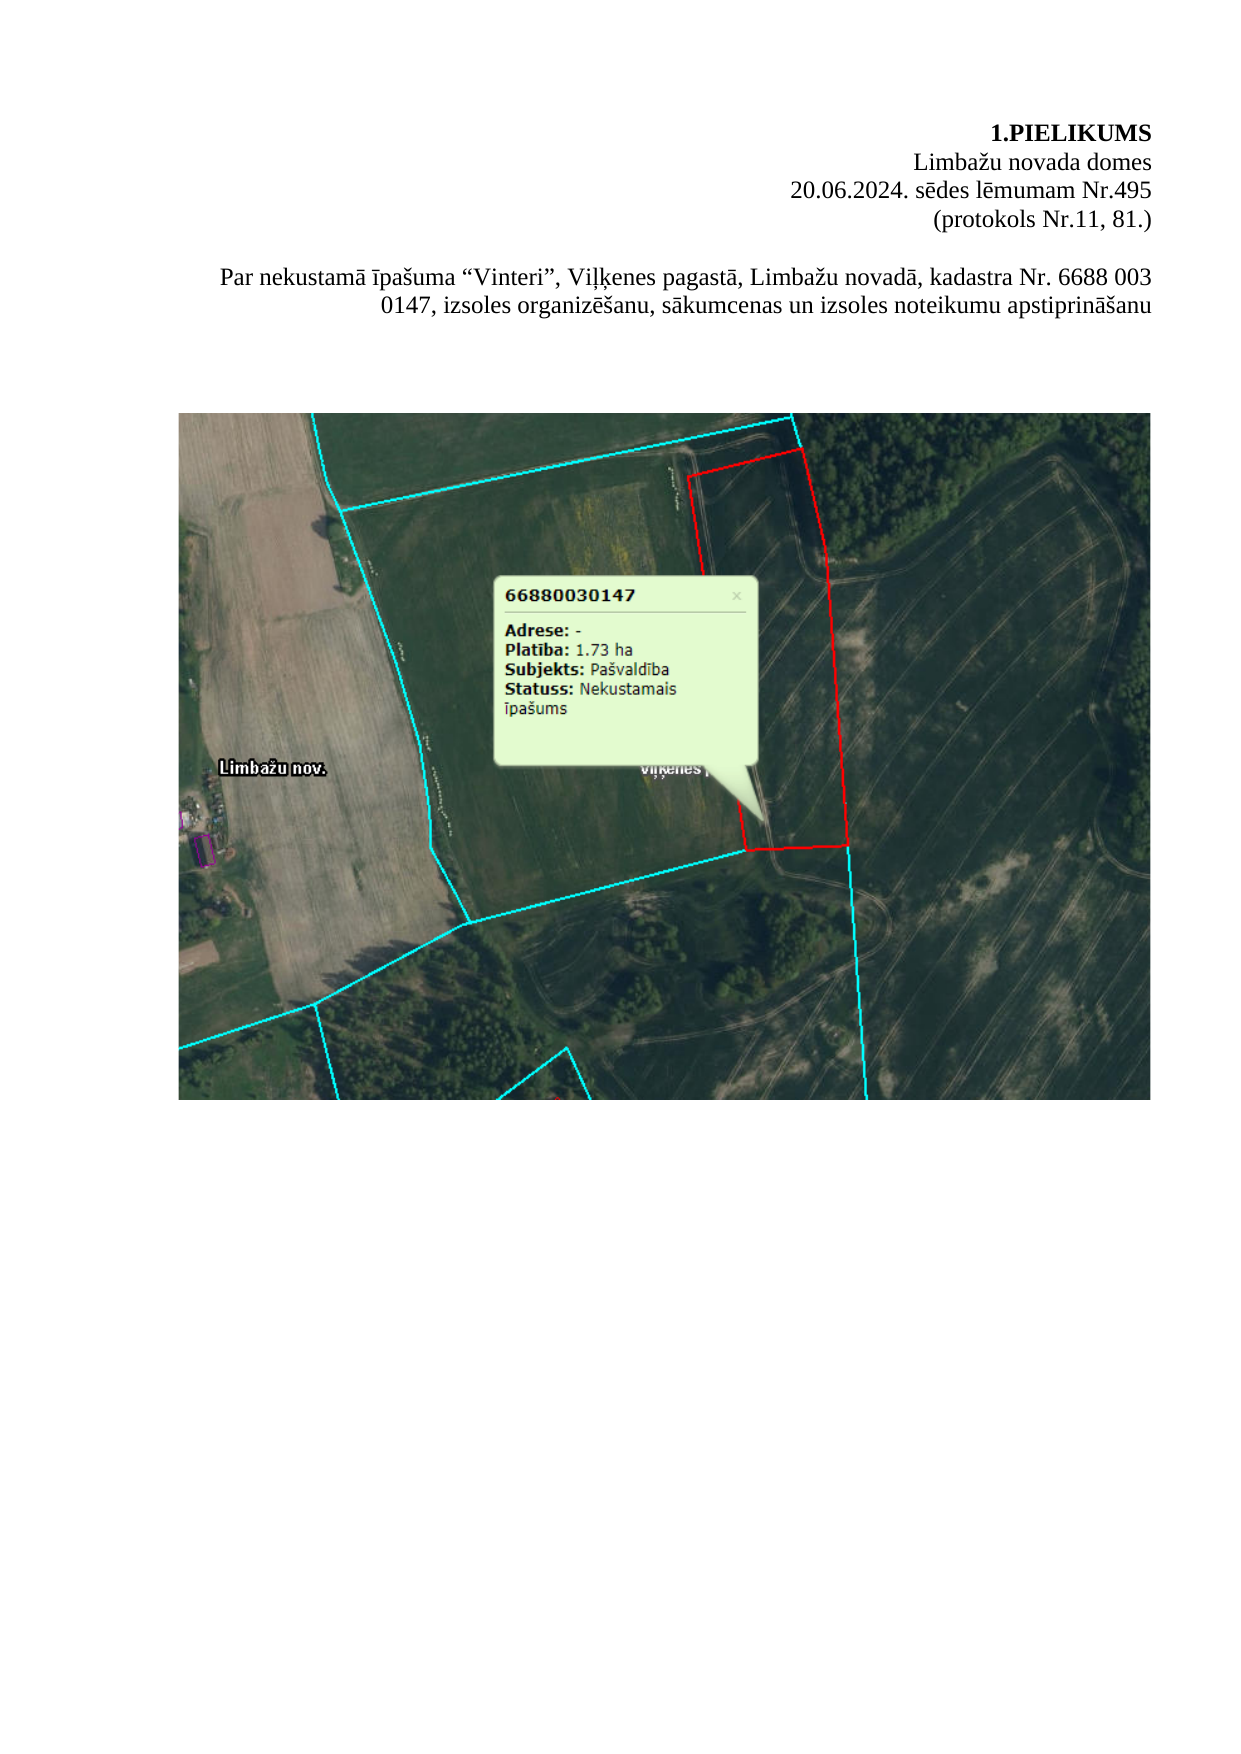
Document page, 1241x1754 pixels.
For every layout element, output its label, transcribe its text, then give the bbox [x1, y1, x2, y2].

text Limbažu novada domes [177, 147, 1152, 176]
text (protokols Nr.11, 81.) [177, 204, 1152, 233]
text 20.06.2024. sēdes lēmumam Nr.495 [177, 176, 1152, 204]
text 1.PIELIKUMS [177, 118, 1152, 147]
text Par nekustamā īpašuma “Vinteri”, Viļķenes pagastā, Limbažu novadā, kadastra Nr. 6688 003 0147, izsoles organizēšanu, sākumcenas un izsoles noteikumu apstiprināšanu [177, 262, 1152, 319]
picture [178, 413, 1151, 1100]
